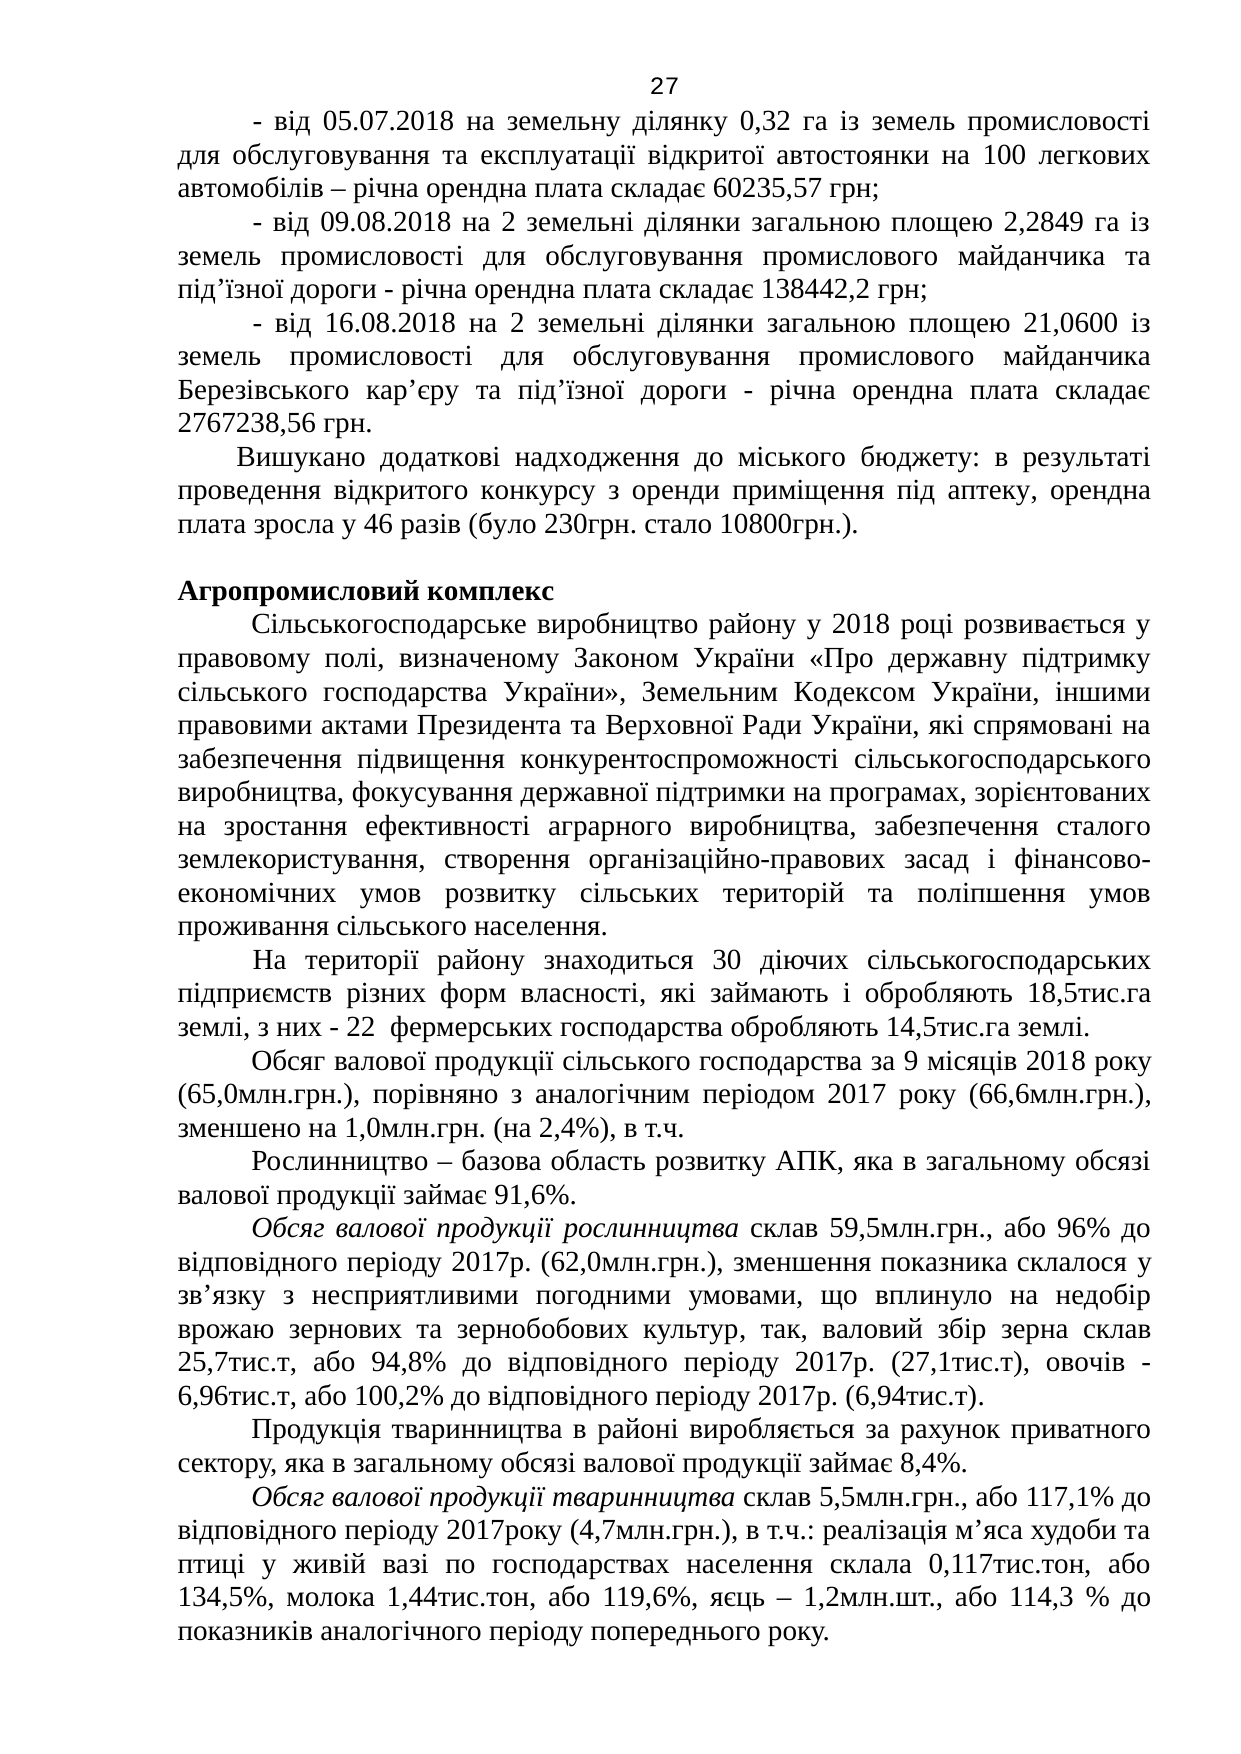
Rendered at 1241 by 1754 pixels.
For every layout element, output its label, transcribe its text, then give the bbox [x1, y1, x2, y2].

text Рослинництво – базова область розвитку АПК, яка в загальному обсязі валової продукції займає 91,6%. [177, 1143, 1152, 1210]
text На території району знаходиться 30 діючих сільськогосподарських підприємств різних форм власності, які займають і обробляють 18,5тис.га землі, з них - 22 фермерських господарства обробляють 14,5тис.га землі. [177, 942, 1152, 1043]
text Агропромисловий комплекс [177, 573, 1152, 607]
text Обсяг валової продукції тваринництва склав 5,5млн.грн., або 117,1% до відповідного періоду 2017року (4,7млн.грн.), в т.ч.: реалізація м’яса худоби та птиці у живій вазі по господарствах населення склала 0,117тис.тон, або 134,5%, молока 1,44тис.тон, або 119,6%, яєць – 1,2млн.шт., або 114,3 % до показників аналогічного періоду попереднього року. [177, 1479, 1152, 1646]
text Сільськогосподарське виробництво району у 2018 році розвивається у правовому полі, визначеному Законом України «Про державну підтримку сільського господарства України», Земельним Кодексом України, іншими правовими актами Президента та Верховної Ради України, які спрямовані на забезпечення підвищення конкурентоспроможності сільськогосподарського виробництва, фокусування державної підтримки на програмах, зорієнтованих на зростання ефективності аграрного виробництва, забезпечення сталого землекористування, створення організаційно-правових засад і фінансово-економічних умов розвитку сільських територій та поліпшення умов проживання сільського населення. [177, 607, 1152, 942]
text Продукція тваринництва в районі виробляється за рахунок приватного сектору, яка в загальному обсязі валової продукції займає 8,4%. [177, 1412, 1152, 1479]
text Обсяг валової продукції рослинництва склав 59,5млн.грн., або 96% до відповідного періоду 2017р. (62,0млн.грн.), зменшення показника склалося у зв’язку з несприятливими погодними умовами, що вплинуло на недобір врожаю зернових та зернобобових культур, так, валовий збір зерна склав 25,7тис.т, або 94,8% до відповідного періоду 2017р. (27,1тис.т), овочів - 6,96тис.т, або 100,2% до відповідного періоду 2017р. (6,94тис.т). [177, 1210, 1152, 1412]
list - від 16.08.2018 на 2 земельні ділянки загальною площею 21,0600 із земель промисловості для обслуговування промислового майданчика Березівського кар’єру та під’їзної дороги - річна орендна плата складає 2767238,56 грн. [177, 305, 1152, 439]
text Обсяг валової продукції сільського господарства за 9 місяців 2018 року (65,0млн.грн.), порівняно з аналогічним періодом 2017 року (66,6млн.грн.), зменшено на 1,0млн.грн. (на 2,4%), в т.ч. [177, 1043, 1152, 1143]
list - від 05.07.2018 на земельну ділянку 0,32 га із земель промисловості для обслуговування та експлуатації відкритої автостоянки на 100 легкових автомобілів – річна орендна плата складає 60235,57 грн; [177, 103, 1152, 204]
list - від 09.08.2018 на 2 земельні ділянки загальною площею 2,2849 га із земель промисловості для обслуговування промислового майданчика та під’їзної дороги - річна орендна плата складає 138442,2 грн; [177, 204, 1152, 305]
list Вишукано додаткові надходження до міського бюджету: в результаті проведення відкритого конкурсу з оренди приміщення під аптеку, орендна плата зросла у 46 разів (було 230грн. стало 10800грн.). [177, 439, 1152, 539]
